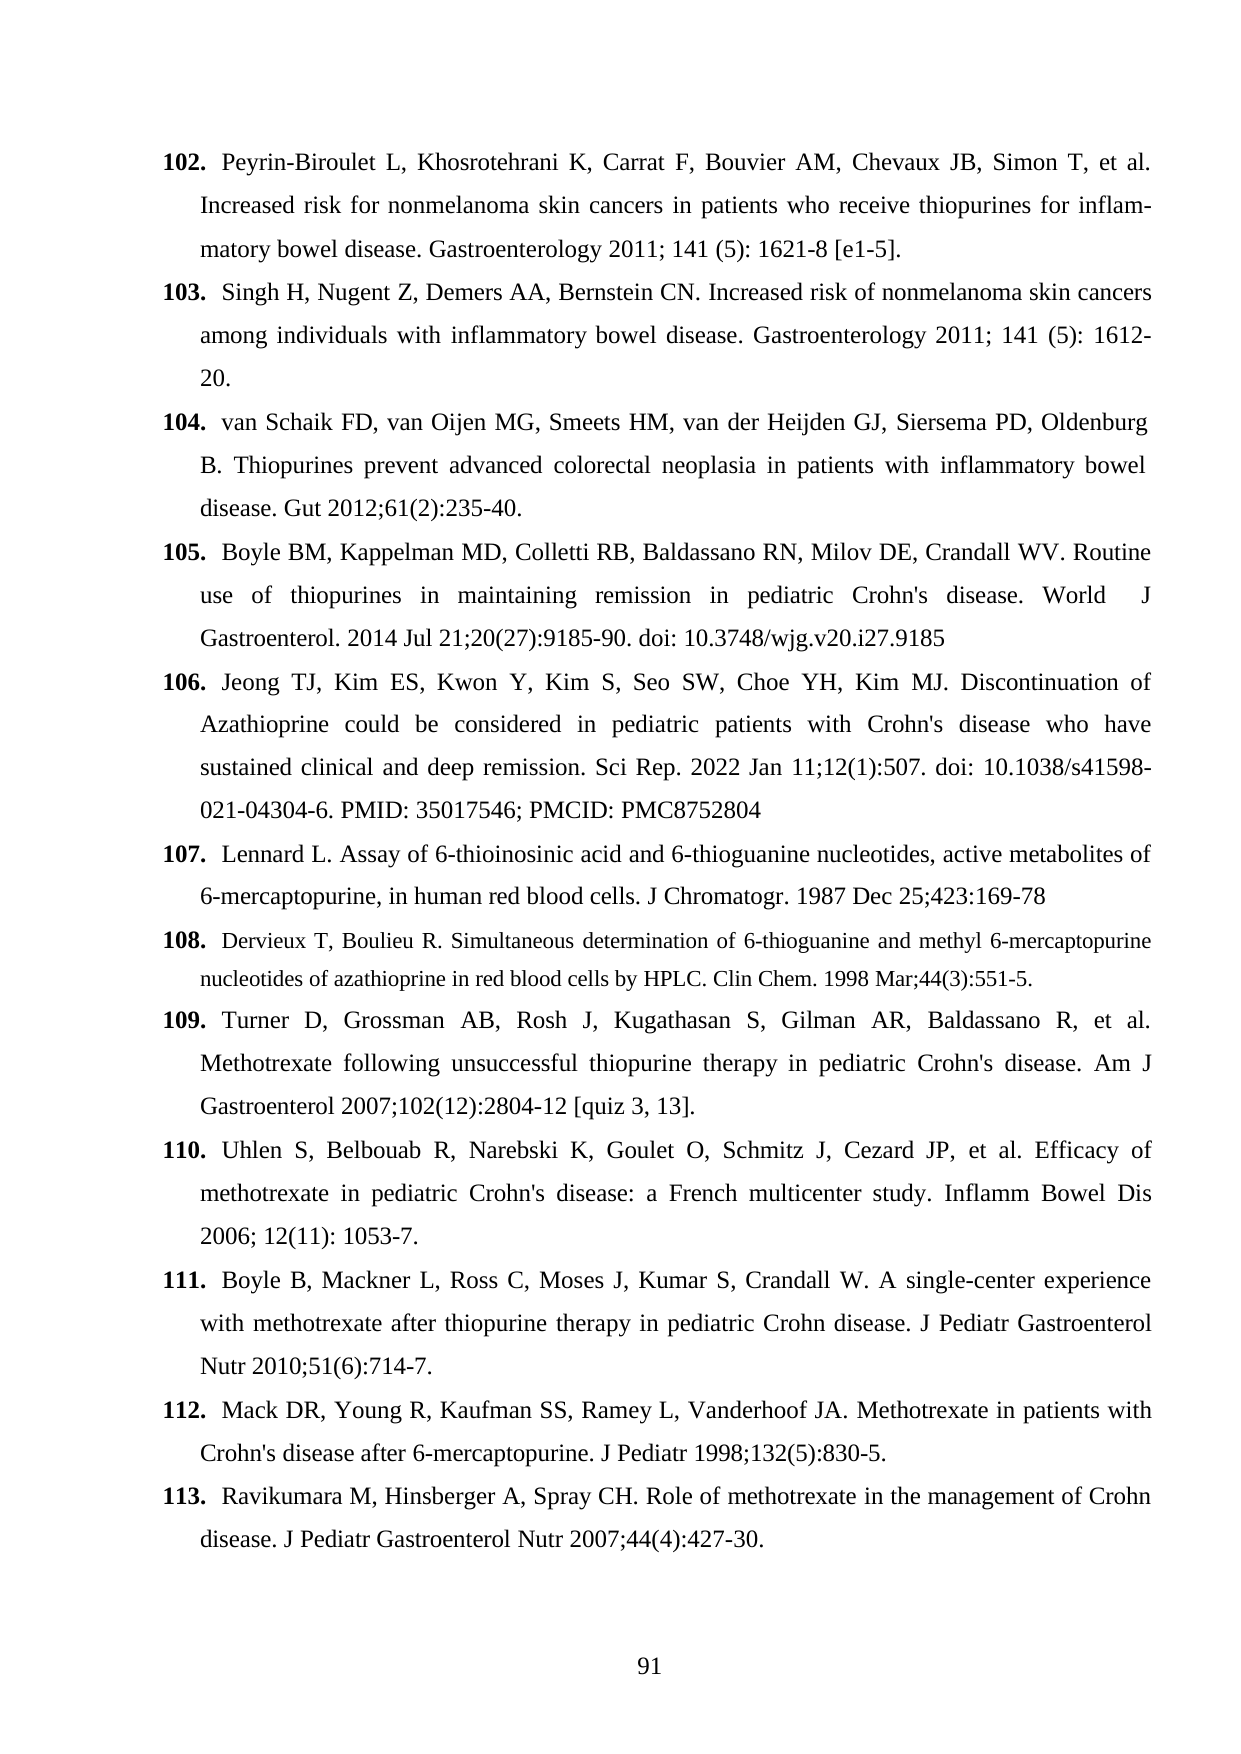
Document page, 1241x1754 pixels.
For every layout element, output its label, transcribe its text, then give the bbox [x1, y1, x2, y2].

list van Schaik FD, van Oijen MG, Smeets HM, van der Heijden GJ, Siersema PD, Oldenburg [162, 407, 1163, 436]
list Singh H, Nugent Z, Demers AA, Bernstein CN. Increased risk of nonmelanoma skin cancers among individuals with inflammatory bowel disease. Gastroenterology 2011; 141 (5): 1612- 20. [162, 277, 1152, 392]
list Ravikumara M, Hinsberger A, Spray CH. Role of methotrexate in the management of Crohn disease. J Pediatr Gastroenterol Nutr 2007;44(4):427-30. [162, 1481, 1152, 1553]
list Lennard L. Assay of 6-thioinosinic acid and 6-thioguanine nucleotides, active metabolites of 6-mercaptopurine, in human red blood cells. J Chromatogr. 1987 Dec 25;423:169-78 [162, 839, 1152, 910]
list Boyle B, Mackner L, Ross C, Moses J, Kumar S, Crandall W. A single-center experience with methotrexate after thiopurine therapy in pediatric Crohn disease. J Pediatr Gastroenterol Nutr 2010;51(6):714-7. [162, 1265, 1152, 1380]
list Jeong TJ, Kim ES, Kwon Y, Kim S, Seo SW, Choe YH, Kim MJ. Discontinuation of Azathioprine could be considered in pediatric patients with Crohn's disease who have sustained clinical and deep remission. Sci Rep. 2022 Jan 11;12(1):507. doi: 10.1038/s41598- 021-04304-6. PMID: 35017546; PMCID: PMC8752804 [162, 667, 1152, 824]
list Mack DR, Young R, Kaufman SS, Ramey L, Vanderhoof JA. Methotrexate in patients with Crohn's disease after 6-mercaptopurine. J Pediatr 1998;132(5):830-5. [162, 1395, 1152, 1467]
text B. Thiopurines prevent advanced colorectal neoplasia in patients with inflammatory bowel disease. Gut 2012;61(2):235-40. [200, 450, 1152, 522]
list Uhlen S, Belbouab R, Narebski K, Goulet O, Schmitz J, Cezard JP, et al. Efficacy of methotrexate in pediatric Crohn's disease: a French multicenter study. Inflamm Bowel Dis 2006; 12(11): 1053-7. [162, 1135, 1152, 1250]
list Peyrin-Biroulet L, Khosrotehrani K, Carrat F, Bouvier AM, Chevaux JB, Simon T, et al. Increased risk for nonmelanoma skin cancers in patients who receive thiopurines for inflam- matory bowel disease. Gastroenterology 2011; 141 (5): 1621-8 [e1-5]. [162, 147, 1152, 262]
list Boyle BM, Kappelman MD, Colletti RB, Baldassano RN, Milov DE, Crandall WV. Routine use of thiopurines in maintaining remission in pediatric Crohn's disease. World J Gastroenterol. 2014 Jul 21;20(27):9185-90. doi: 10.3748/wjg.v20.i27.9185 [162, 537, 1151, 652]
list Turner D, Grossman AB, Rosh J, Kugathasan S, Gilman AR, Baldassano R, et al. Methotrexate following unsuccessful thiopurine therapy in pediatric Crohn's disease. Am J Gastroenterol 2007;102(12):2804-12 [quiz 3, 13]. [162, 1005, 1152, 1120]
list Dervieux T, Boulieu R. Simultaneous determination of 6-thioguanine and methyl 6-mercaptopurine nucleotides of azathioprine in red blood cells by HPLC. Clin Chem. 1998 Mar;44(3):551-5. [162, 925, 1152, 992]
